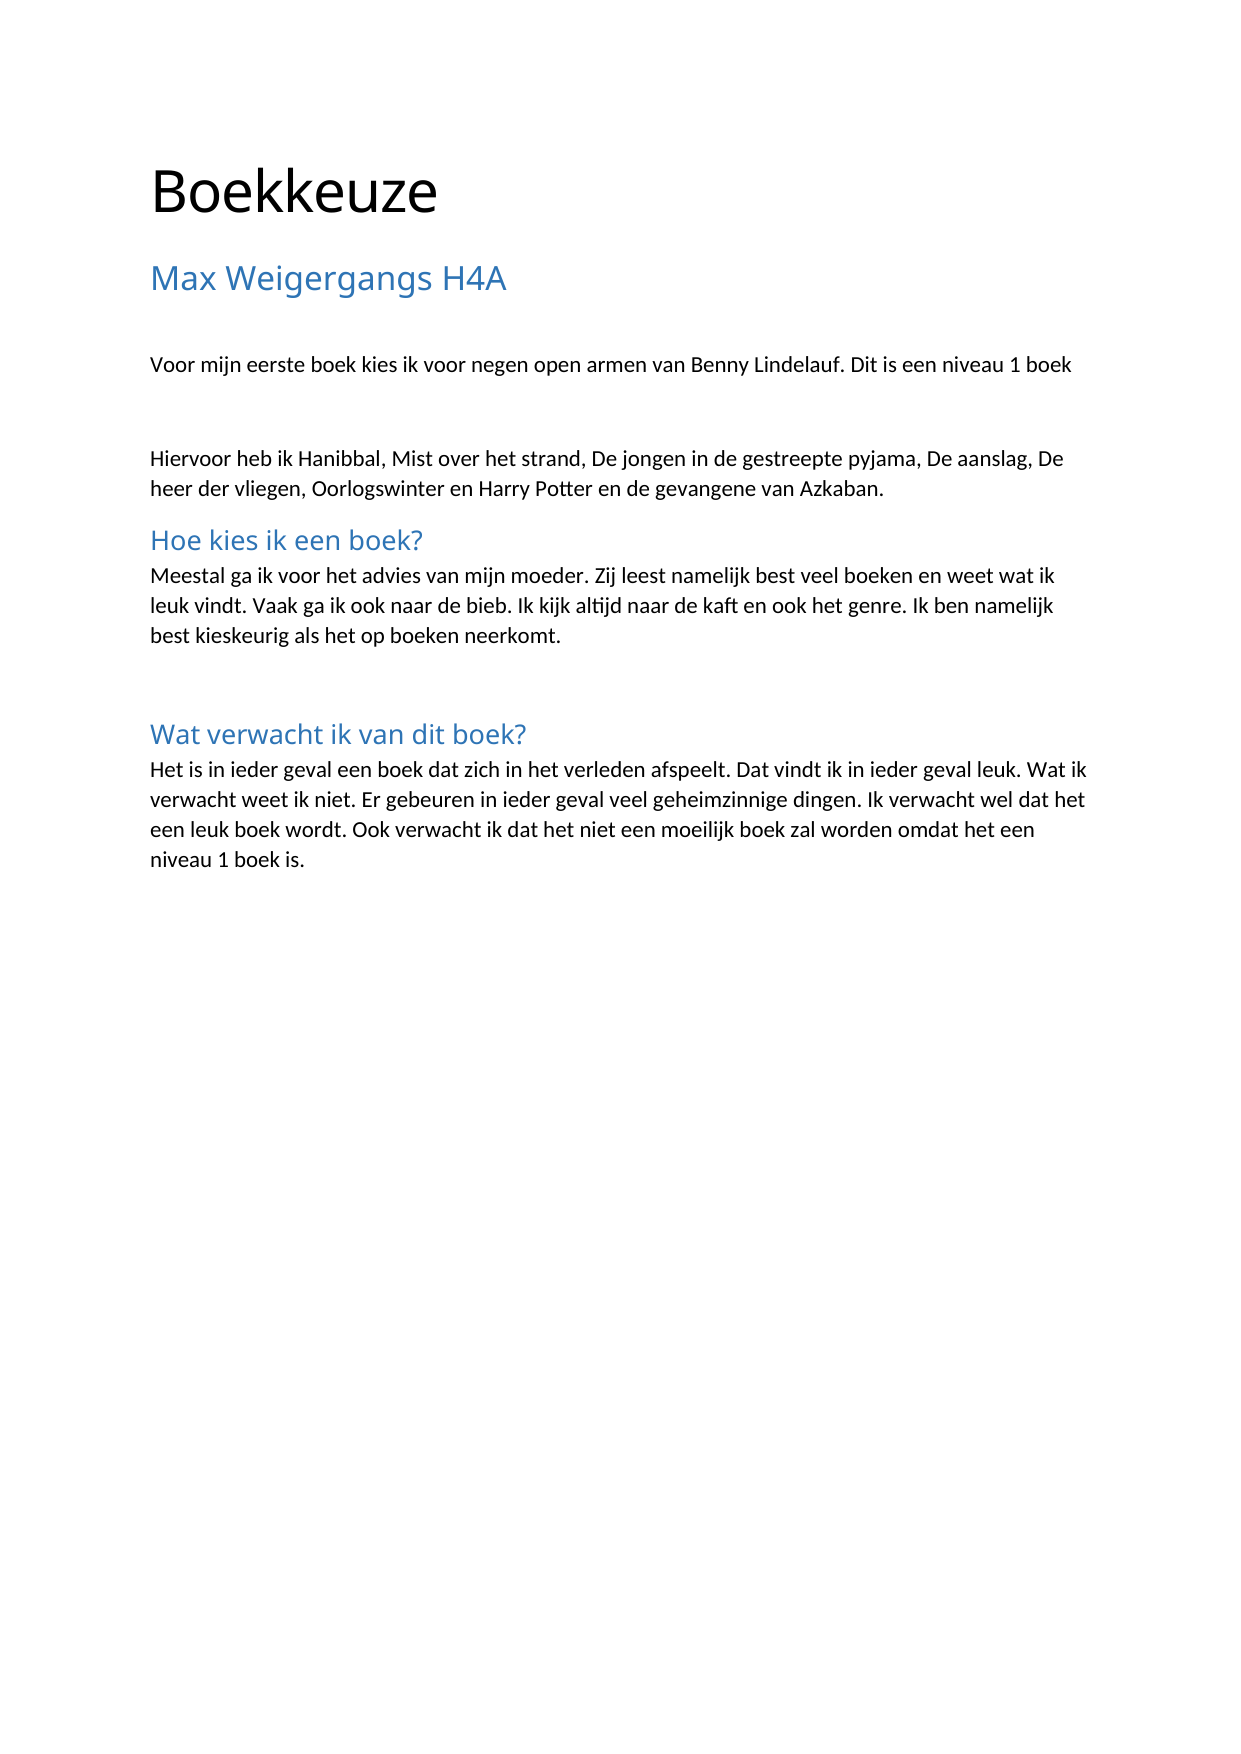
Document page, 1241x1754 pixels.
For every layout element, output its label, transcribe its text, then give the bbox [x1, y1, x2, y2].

text Voor mijn eerste boek kies ik voor negen open armen van Benny Lindelauf. Dit is een niveau 1 boek [150, 350, 1090, 378]
text Meestal ga ik voor het advies van mijn moeder. Zij leest namelijk best veel boeken en weet wat ik leuk vindt. Vaak ga ik ook naar de bieb. Ik kijk altijd naar de kaft en ook het genre. Ik ben namelijk best kieskeurig als het op boeken neerkomt. [150, 561, 1090, 649]
title Boekkeuze [150, 150, 1090, 229]
subtitle Wat verwacht ik van dit boek? [150, 715, 1090, 752]
text Het is in ieder geval een boek dat zich in het verleden afspeelt. Dat vindt ik in ieder geval leuk. Wat ik verwacht weet ik niet. Er gebeuren in ieder geval veel geheimzinnige dingen. Ik verwacht wel dat het een leuk boek wordt. Ook verwacht ik dat het niet een moeilijk boek zal worden omdat het een niveau 1 boek is. [150, 755, 1090, 934]
subtitle Max Weigergangs H4A [150, 254, 1090, 300]
subtitle Hoe kies ik een boek? [150, 521, 1090, 558]
text Hiervoor heb ik Hanibbal, Mist over het strand, De jongen in de gestreepte pyjama, De aanslag, De heer der vliegen, Oorlogswinter en Harry Potter en de gevangene van Azkaban. [150, 444, 1090, 502]
